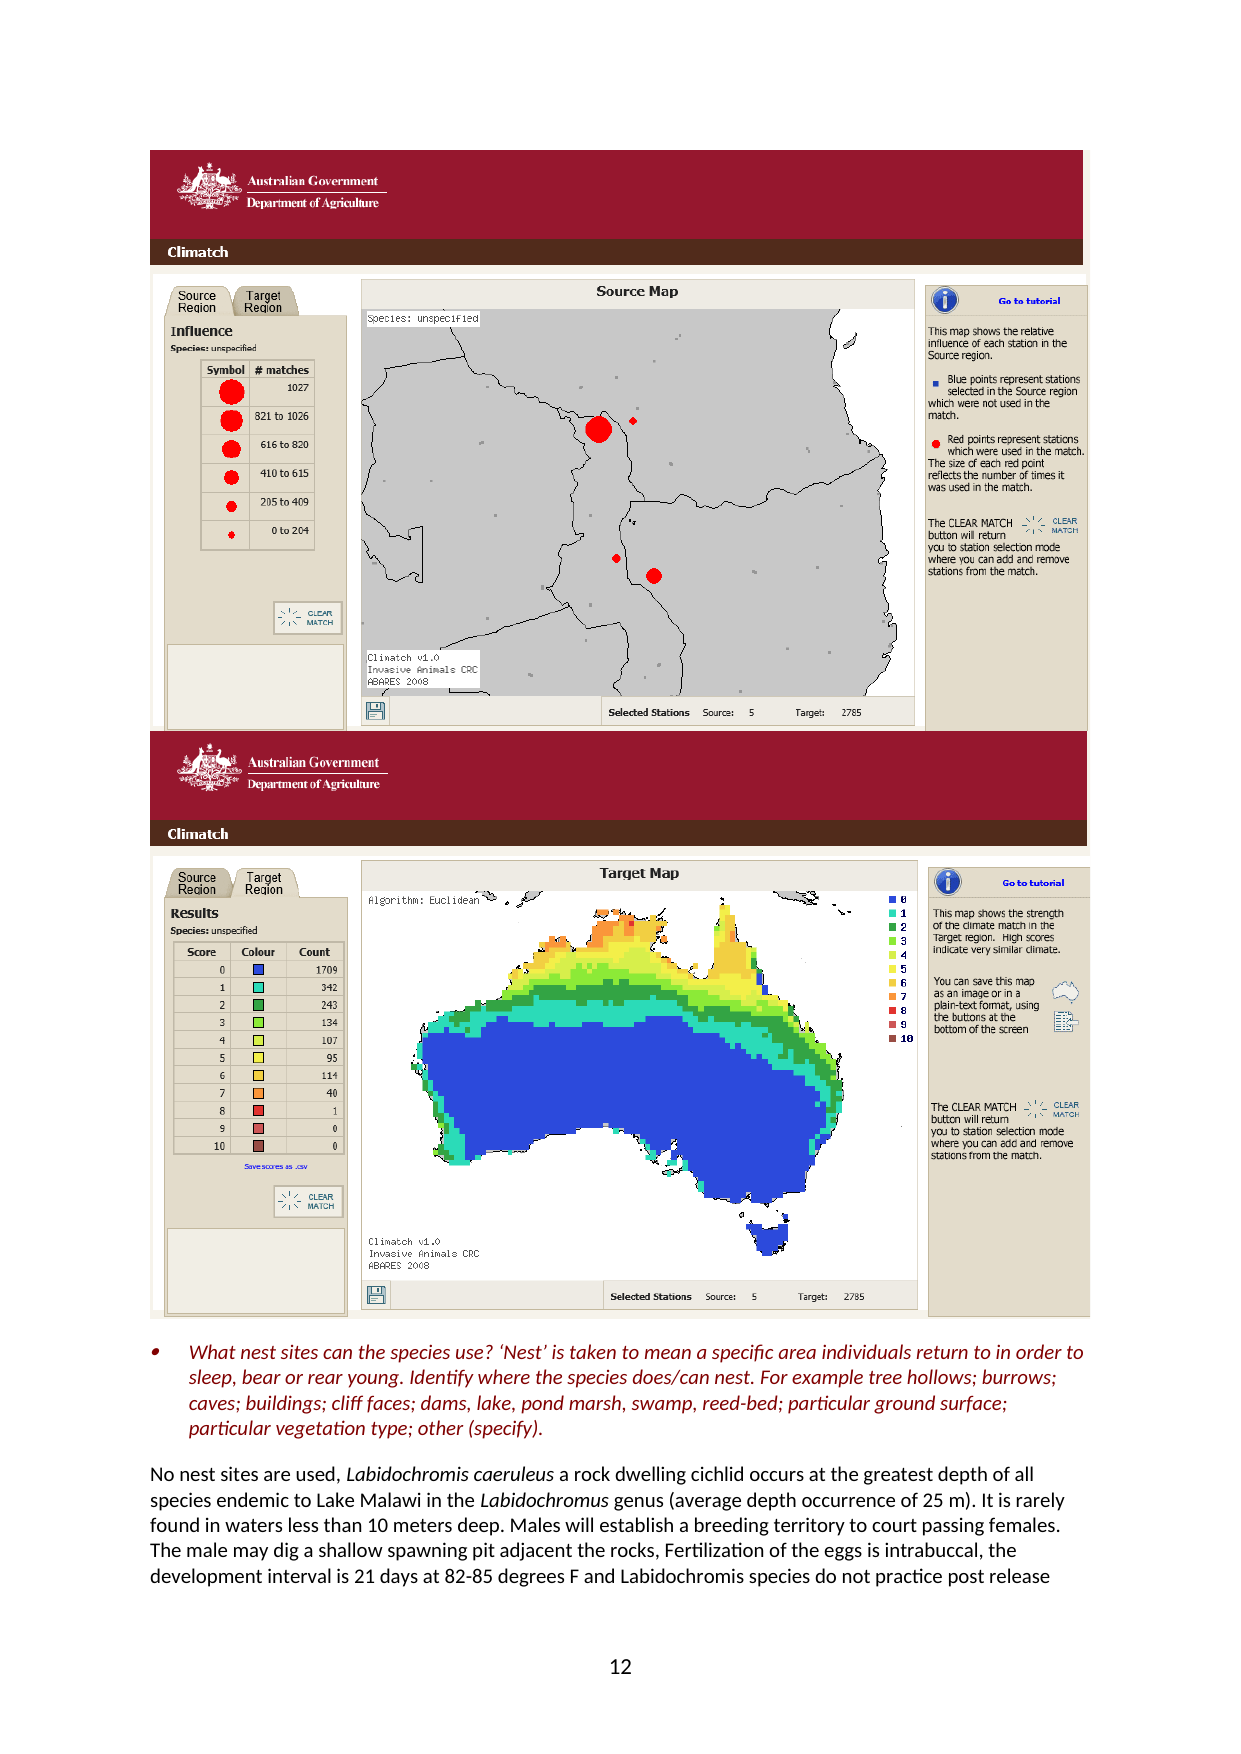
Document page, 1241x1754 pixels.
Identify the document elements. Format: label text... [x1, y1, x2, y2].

list What nest sites can the species use? ‘Nest’ is taken to mean a specific area individuals return to in order to sleep, bear or rear young. Identify where the species does/can nest. For example tree hollows; burrows; caves; buildings; cliff faces; dams, lake, pond marsh, swamp, reed-bed; particular ground surface; particular vegetation type; other (specify). [150, 1339, 1090, 1441]
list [150, 1461, 1090, 1588]
picture [150, 150, 1091, 1319]
